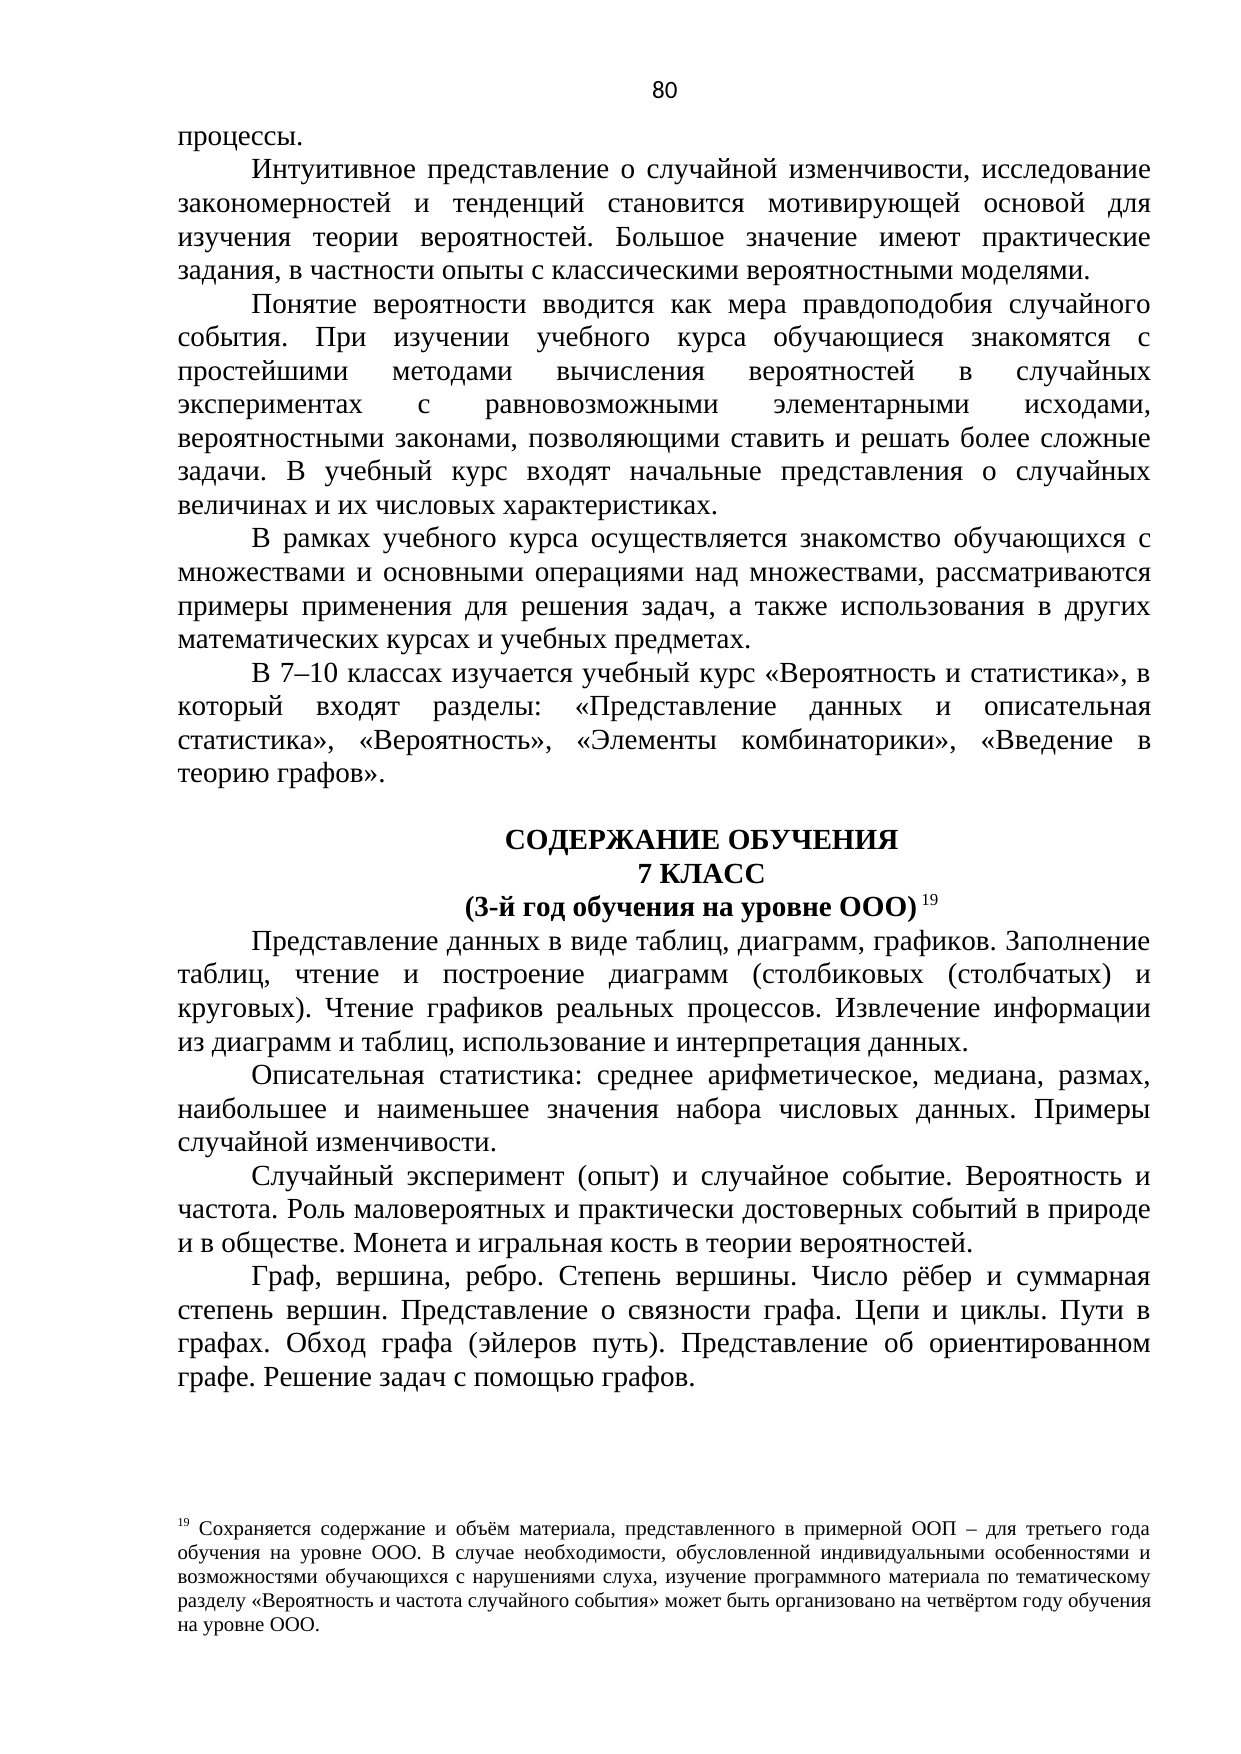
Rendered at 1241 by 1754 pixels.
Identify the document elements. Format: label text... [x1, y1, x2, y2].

text Представление данных в виде таблиц, диаграмм, графиков. Заполнение таблиц, чтение и построение диаграмм (столбиковых (столбчатых) и круговых). Чтение графиков реальных процессов. Извлечение информации из диаграмм и таблиц, использование и интерпретация данных. [177, 923, 1152, 1057]
text Граф, вершина, ребро. Степень вершины. Число рёбер и суммарная степень вершин. Представление о связности графа. Цепи и циклы. Пути в графах. Обход графа (эйлеров путь). Представление об ориентированном графе. Решение задач с помощью графов. [177, 1258, 1152, 1393]
text Описательная статистика: среднее арифметическое, медиана, размах, наибольшее и наименьшее значения набора числовых данных. Примеры случайной изменчивости. [177, 1057, 1152, 1158]
text Понятие вероятности вводится как мера правдоподобия случайного события. При изучении учебного курса обучающиеся знакомятся с простейшими методами вычисления вероятностей в случайных экспериментах с равновозможными элементарными исходами, вероятностными законами, позволяющими ставить и решать более сложные задачи. В учебный курс входят начальные представления о случайных величинах и их числовых характеристиках. [177, 286, 1152, 521]
text Случайный эксперимент (опыт) и случайное событие. Вероятность и частота. Роль маловероятных и практически достоверных событий в природе и в обществе. Монета и игральная кость в теории вероятностей. [177, 1158, 1152, 1258]
text СОДЕРЖАНИЕ ОБУЧЕНИЯ [177, 822, 1152, 856]
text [177, 118, 1152, 152]
text 7 КЛАСС [177, 856, 1152, 889]
text Интуитивное представление о случайной изменчивости, исследование закономерностей и тенденций становится мотивирующей основой для изучения теории вероятностей. Большое значение имеют практические задания, в частности опыты с классическими вероятностными моделями. [177, 152, 1152, 286]
text (3-й год обучения на уровне ООО) [177, 889, 1152, 923]
text В рамках учебного курса осуществляется знакомство обучающихся с множествами и основными операциями над множествами, рассматриваются примеры применения для решения задач, а также использования в других математических курсах и учебных предметах. [177, 521, 1152, 655]
text В 7–10 классах изучается учебный курс «Вероятность и статистика», в который входят разделы: «Представление данных и описательная статистика», «Вероятность», «Элементы комбинаторики», «Введение в теорию графов». [177, 655, 1152, 789]
